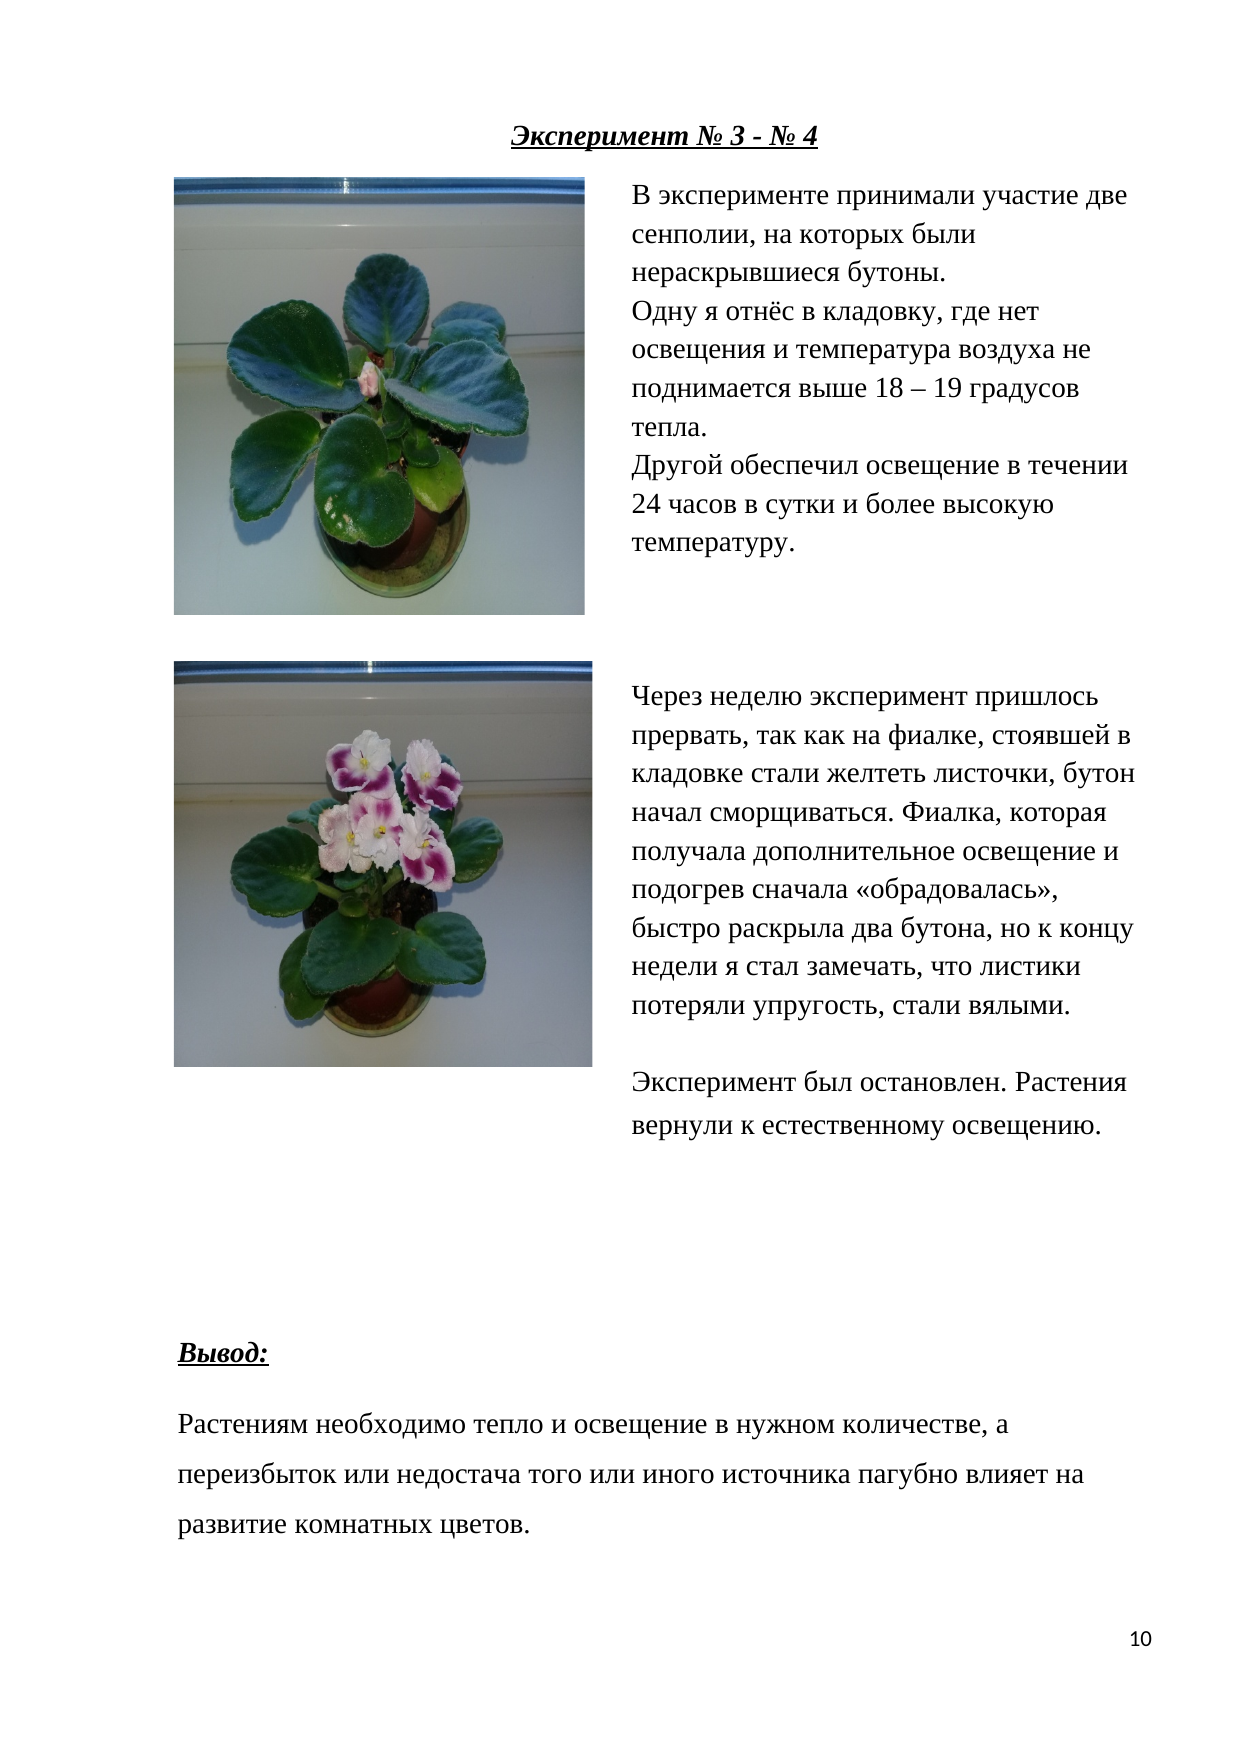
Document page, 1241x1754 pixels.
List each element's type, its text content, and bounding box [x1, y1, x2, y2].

picture [173, 177, 585, 615]
text Вывод: [177, 1335, 1152, 1368]
table_header [163, 178, 620, 661]
table_header В эксперименте принимали участие две сенполии, на которых были нераскрывшиеся бутоны. Одну я отнёс в кладовку, где нет освещения и температура воздуха не поднимается выше 18 – 19 градусов тепла. Другой обеспечил освещение в течении 24 часов в сутки и более высокую температуру. Через неделю эксперимент пришлось прервать, так как на фиалке, стоявшей в кладовке стали желтеть листочки, бутон начал сморщиваться. Фиалка, которая получала дополнительное освещение и подогрев сначала «обрадовалась», быстро раскрыла два бутона, но к концу недели я стал замечать, что листики потеряли упругость, стали вялыми. Эксперимент был остановлен. Растения вернули к естественному освещению. [620, 178, 1167, 1145]
text Эксперимент № 3 - № 4 [177, 118, 1152, 152]
picture [173, 661, 593, 1067]
text Растениям необходимо тепло и освещение в нужном количестве, а переизбыток или недостача того или иного источника пагубно влияет на развитие комнатных цветов. [177, 1406, 1152, 1540]
table_cell [163, 661, 620, 1145]
